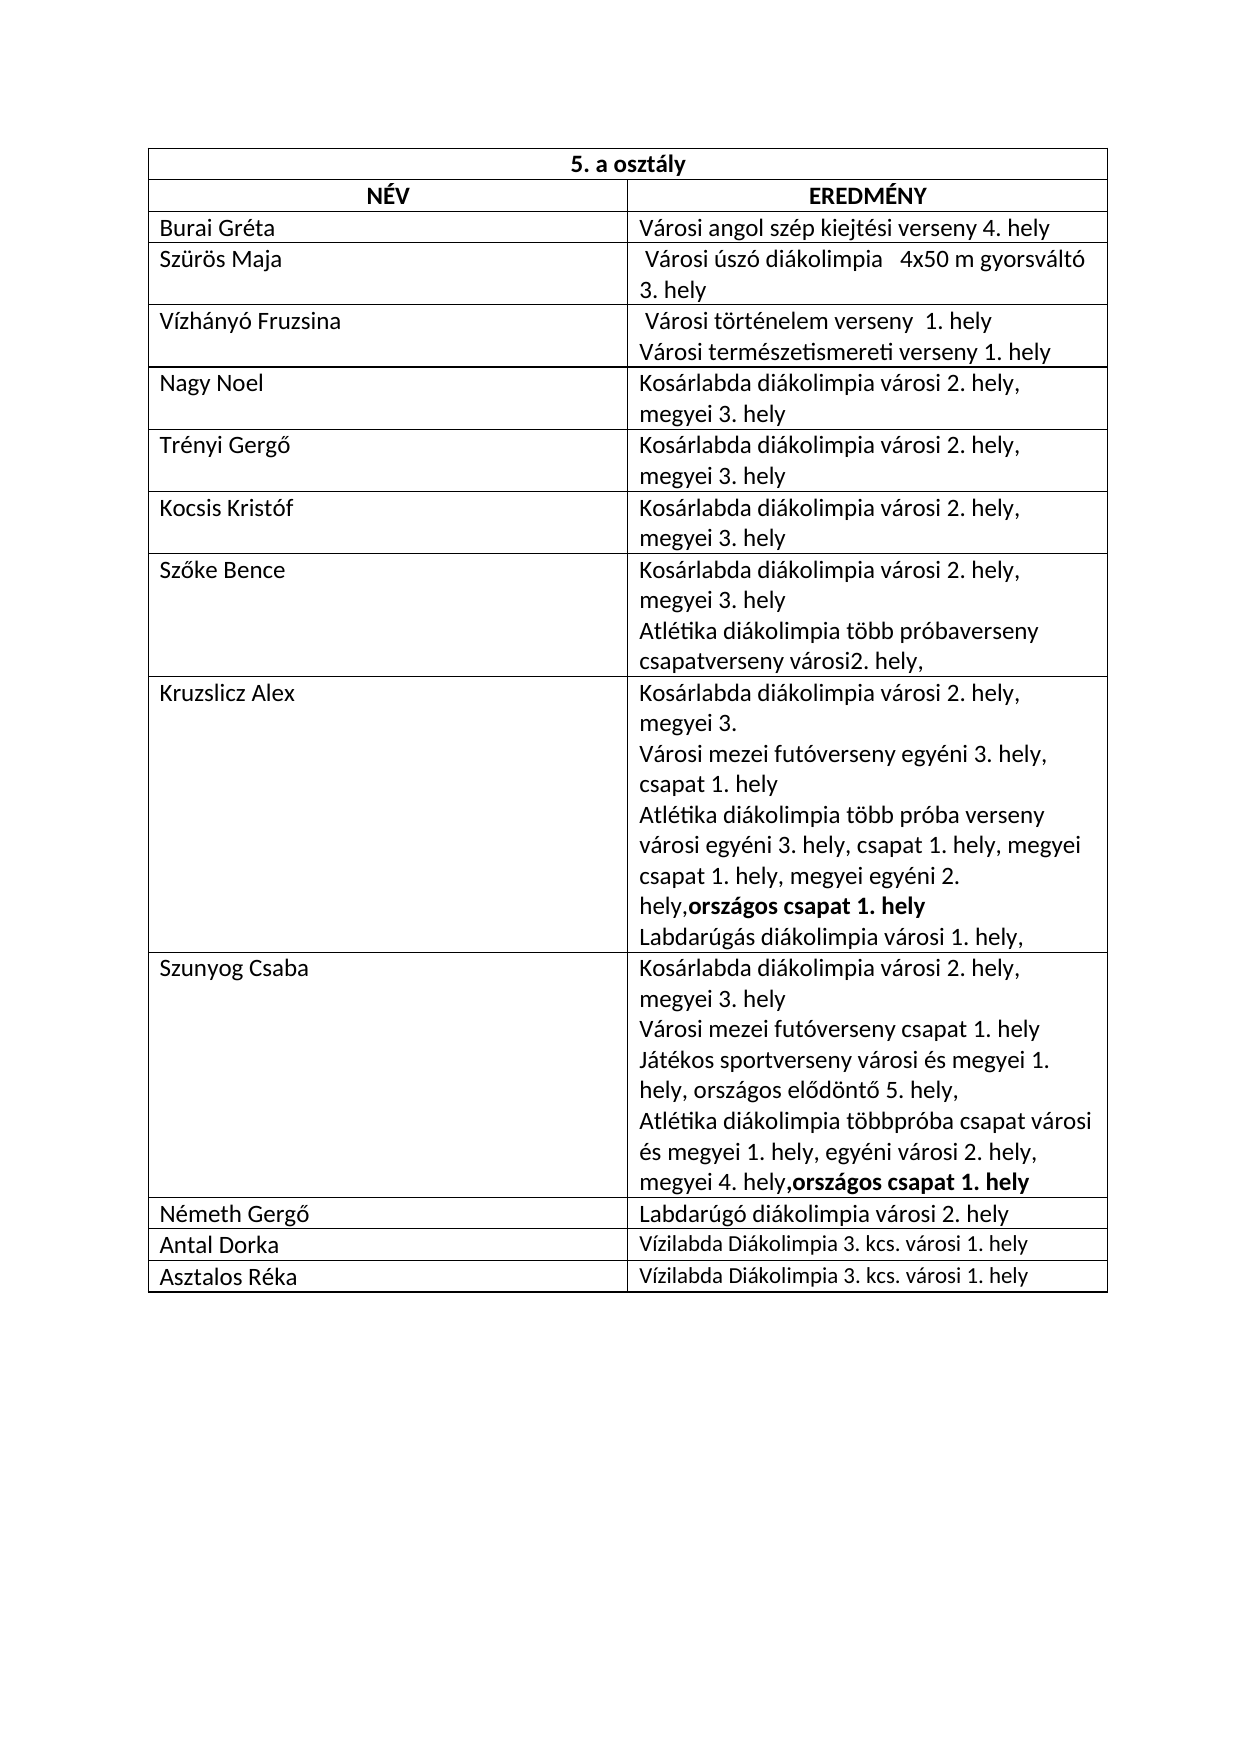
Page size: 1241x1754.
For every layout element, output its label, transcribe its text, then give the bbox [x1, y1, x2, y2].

table_cell Városi úszó diákolimpia 4x50 m gyorsváltó 3. hely [628, 243, 1107, 304]
table_cell Kosárlabda diákolimpia városi 2. hely, megyei 3. Városi mezei futóverseny egyéni 3. hely, csapat 1. hely Atlétika diákolimpia több próba verseny városi egyéni 3. hely, csapat 1. hely, megyei csapat 1. hely, megyei egyéni 2. hely,országos csapat 1. hely Labdarúgás diákolimpia városi 1. hely, [628, 677, 1107, 952]
table_cell EREDMÉNY [628, 180, 1107, 211]
table_cell Németh Gergő [149, 1198, 627, 1228]
table_cell Szunyog Csaba [149, 953, 627, 1197]
table_cell Kruzslicz Alex [149, 677, 627, 952]
table_cell Kosárlabda diákolimpia városi 2. hely, megyei 3. hely [628, 368, 1107, 428]
table_header 5. a osztály [149, 149, 1107, 179]
table_cell Kosárlabda diákolimpia városi 2. hely, megyei 3. hely Atlétika diákolimpia több próbaverseny csapatverseny városi2. hely, [628, 554, 1107, 676]
table_cell Vízhányó Fruzsina [149, 305, 627, 366]
table_cell Labdarúgó diákolimpia városi 2. hely [628, 1198, 1107, 1228]
table_cell Szürös Maja [149, 243, 627, 304]
table_cell Trényi Gergő [149, 430, 627, 491]
table_cell Kosárlabda diákolimpia városi 2. hely, megyei 3. hely [628, 430, 1107, 491]
table_cell Szőke Bence [149, 554, 627, 676]
table_cell Kosárlabda diákolimpia városi 2. hely, megyei 3. hely [628, 492, 1107, 553]
table_cell Burai Gréta [149, 212, 627, 242]
table_cell NÉV [149, 180, 627, 211]
table_cell Asztalos Réka [149, 1261, 627, 1291]
table_cell Kosárlabda diákolimpia városi 2. hely, megyei 3. hely Városi mezei futóverseny csapat 1. hely Játékos sportverseny városi és megyei 1. hely, országos elődöntő 5. hely, Atlétika diákolimpia többpróba csapat városi és megyei 1. hely, egyéni városi 2. hely, megyei 4. hely,országos csapat 1. hely [628, 953, 1107, 1197]
table_cell Antal Dorka [149, 1229, 627, 1260]
table_cell Vízilabda Diákolimpia 3. kcs. városi 1. hely [628, 1261, 1107, 1291]
table_cell Vízilabda Diákolimpia 3. kcs. városi 1. hely [628, 1229, 1107, 1260]
table_cell Nagy Noel [149, 368, 627, 428]
table_cell Kocsis Kristóf [149, 492, 627, 553]
table_cell Városi történelem verseny 1. hely Városi természetismereti verseny 1. hely [628, 305, 1107, 366]
table_cell Városi angol szép kiejtési verseny 4. hely [628, 212, 1107, 242]
